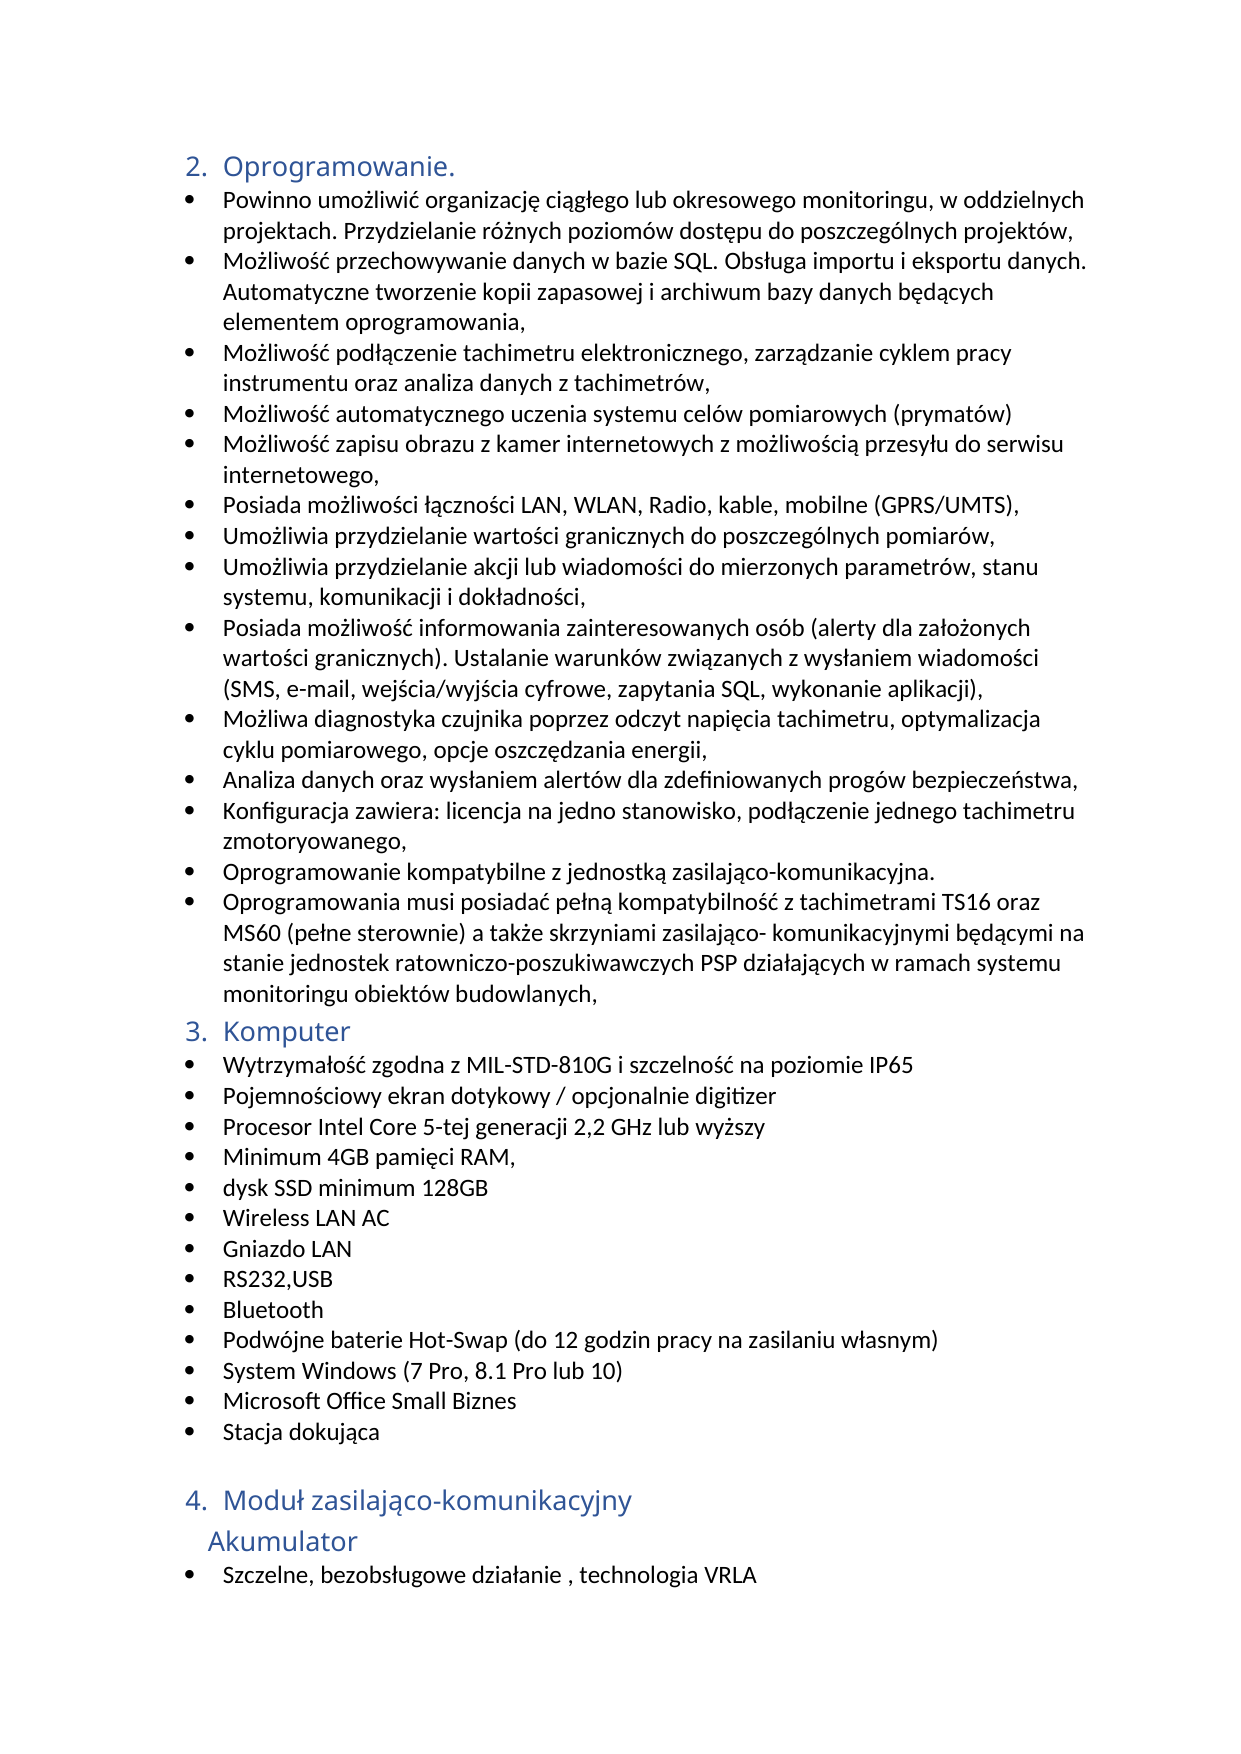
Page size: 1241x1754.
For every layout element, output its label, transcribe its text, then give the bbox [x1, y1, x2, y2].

list Microsoft Office Small Biznes [185, 1385, 1093, 1416]
list System Windows (7 Pro, 8.1 Pro lub 10) [185, 1355, 1093, 1385]
list dysk SSD minimum 128GB [185, 1172, 1093, 1202]
list Analiza danych oraz wysłaniem alertów dla zdefiniowanych progów bezpieczeństwa, [185, 764, 1093, 795]
subtitle Akumulator [208, 1522, 1093, 1559]
list Umożliwia przydzielanie wartości granicznych do poszczególnych pomiarów, [185, 520, 1093, 551]
list Możliwość przechowywanie danych w bazie SQL. Obsługa importu i eksportu danych. Automatyczne tworzenie kopii zapasowej i archiwum bazy danych będących elementem oprogramowania, [185, 246, 1093, 337]
list Możliwość podłączenie tachimetru elektronicznego, zarządzanie cyklem pracy instrumentu oraz analiza danych z tachimetrów, [185, 337, 1093, 398]
list Wytrzymałość zgodna z MIL-STD-810G i szczelność na poziomie IP65 [185, 1049, 1093, 1080]
list RS232,USB [185, 1263, 1093, 1294]
list Konfiguracja zawiera: licencja na jedno stanowisko, podłączenie jednego tachimetru zmotoryowanego, [185, 795, 1093, 856]
list Procesor Intel Core 5-tej generacji 2,2 GHz lub wyższy [185, 1111, 1093, 1141]
list Wireless LAN AC [185, 1202, 1093, 1233]
list Możliwa diagnostyka czujnika poprzez odczyt napięcia tachimetru, optymalizacja cyklu pomiarowego, opcje oszczędzania energii, [185, 703, 1093, 764]
list Pojemnościowy ekran dotykowy / opcjonalnie digitizer [185, 1080, 1093, 1111]
list Możliwość zapisu obrazu z kamer internetowych z możliwością przesyłu do serwisu internetowego, [185, 429, 1093, 490]
list Stacja dokująca [185, 1416, 1093, 1446]
list Oprogramowania musi posiadać pełną kompatybilność z tachimetrami TS16 oraz MS60 (pełne sterownie) a także skrzyniami zasilająco- komunikacyjnymi będącymi na stanie jednostek ratowniczo-poszukiwawczych PSP działających w ramach systemu monitoringu obiektów budowlanych, [185, 886, 1093, 1008]
list Gniazdo LAN [185, 1233, 1093, 1263]
list Minimum 4GB pamięci RAM, [185, 1141, 1093, 1172]
subtitle Komputer [185, 1013, 1093, 1049]
list Szczelne, bezobsługowe działanie , technologia VRLA [185, 1559, 1093, 1589]
list Bluetooth [185, 1294, 1093, 1324]
list Posiada możliwość informowania zainteresowanych osób (alerty dla założonych wartości granicznych). Ustalanie warunków związanych z wysłaniem wiadomości (SMS, e-mail, wejścia/wyjścia cyfrowe, zapytania SQL, wykonanie aplikacji), [185, 612, 1093, 703]
list Podwójne baterie Hot-Swap (do 12 godzin pracy na zasilaniu własnym) [185, 1324, 1093, 1355]
list Powinno umożliwić organizację ciągłego lub okresowego monitoringu, w oddzielnych projektach. Przydzielanie różnych poziomów dostępu do poszczególnych projektów, [185, 184, 1093, 246]
list Umożliwia przydzielanie akcji lub wiadomości do mierzonych parametrów, stanu systemu, komunikacji i dokładności, [185, 551, 1093, 612]
subtitle Moduł zasilająco-komunikacyjny [185, 1481, 1093, 1518]
list Oprogramowanie kompatybilne z jednostką zasilająco-komunikacyjna. [185, 856, 1093, 886]
list Możliwość automatycznego uczenia systemu celów pomiarowych (prymatów) [185, 398, 1093, 429]
list Posiada możliwości łączności LAN, WLAN, Radio, kable, mobilne (GPRS/UMTS), [185, 490, 1093, 520]
subtitle Oprogramowanie. [185, 148, 1093, 184]
